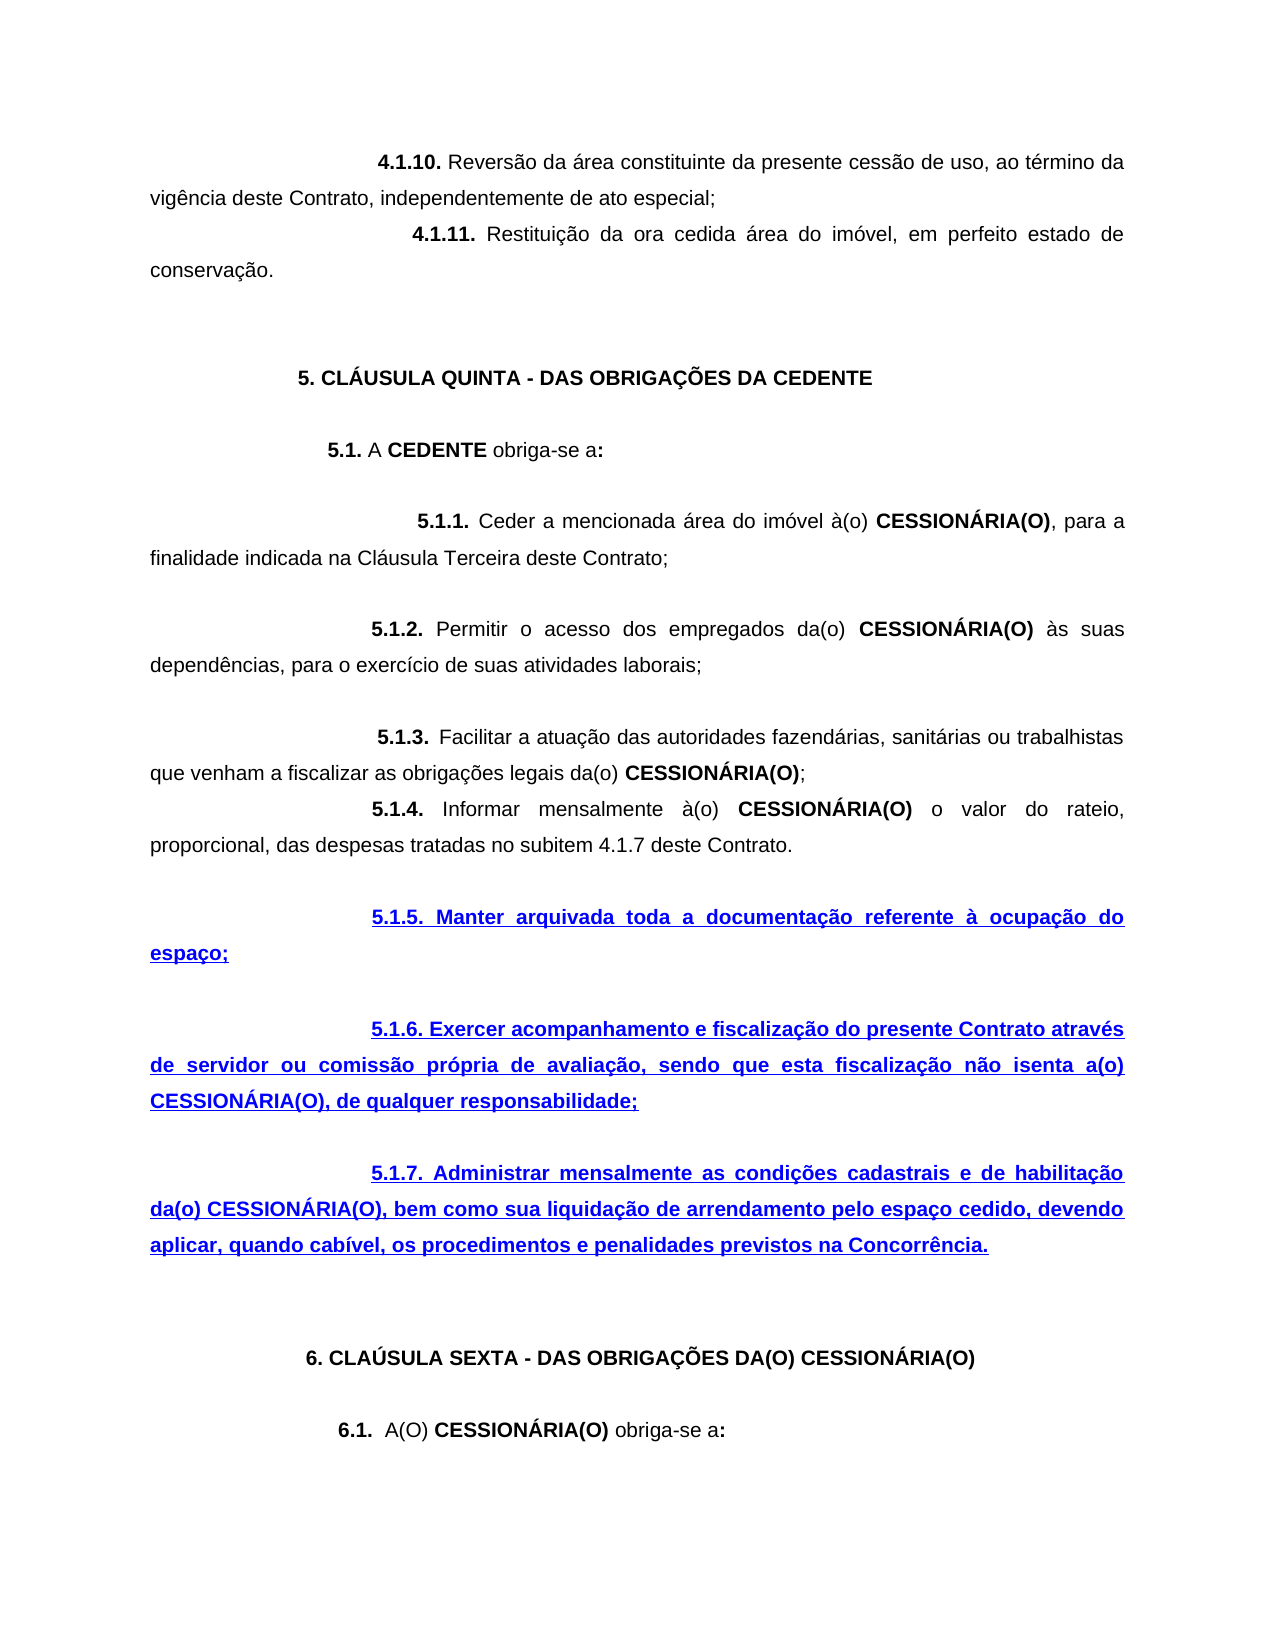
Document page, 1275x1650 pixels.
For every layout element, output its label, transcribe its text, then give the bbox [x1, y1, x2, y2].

text 5.1.5. Manter arquivada toda a documentação referente à ocupação do espaço; [150, 905, 1125, 964]
list 5.1.3. Facilitar a atuação das autoridades fazendárias, sanitárias ou trabalhistas que venham a fiscalizar as obrigações legais da(o) CESSIONÁRIA(O); [150, 725, 1125, 785]
list 5.1.1. Ceder a mencionada área do imóvel à(o) CESSIONÁRIA(O), para a finalidade indicada na Cláusula Terceira deste Contrato; [150, 509, 1125, 569]
text 5.1.6. Exercer acompanhamento e fiscalização do presente Contrato através de servidor ou comissão própria de avaliação, sendo que esta fiscalização não isenta a(o) CESSIONÁRIA(O), de qualquer responsabilidade; [150, 1017, 1125, 1074]
list 5. CLÁUSULA QUINTA - DAS OBRIGAÇÕES DA CEDENTE [298, 366, 1125, 389]
text 4.1.11. Restituição da ora cedida área do imóvel, em perfeito estado de conservação. [150, 222, 1125, 282]
text 5.1.6. Exercer acompanhamento e fiscalização do presente Contrato através de servidor ou comissão própria de avaliação, sendo que esta fiscalização não isenta a(o) CESSIONÁRIA(O), de qualquer responsabilidade; [150, 1075, 1125, 1113]
text 4.1.10. Reversão da área constituinte da presente cessão de uso, ao término da vigência deste Contrato, independentemente de ato especial; [150, 150, 1125, 210]
list 5.1. A CEDENTE obriga-se a: [298, 437, 1125, 461]
text 5.1.7. Administrar mensalmente as condições cadastrais e de habilitação da(o) CESSIONÁRIA(O), bem como sua liquidação de arrendamento pelo espaço cedido, devendo aplicar, quando cabível, os procedimentos e penalidades previstos na Concorrência. [150, 1161, 1125, 1218]
list 5.1.2. Permitir o acesso dos empregados da(o) CESSIONÁRIA(O) às suas dependências, para o exercício de suas atividades laborais; [150, 617, 1125, 677]
text 6. CLAÚSULA SEXTA - DAS OBRIGAÇÕES DA(O) CESSIONÁRIA(O) [150, 1346, 1125, 1369]
text 5.1.7. Administrar mensalmente as condições cadastrais e de habilitação da(o) CESSIONÁRIA(O), bem como sua liquidação de arrendamento pelo espaço cedido, devendo aplicar, quando cabível, os procedimentos e penalidades previstos na Concorrência. [150, 1219, 1125, 1257]
list 5.1.4. Informar mensalmente à(o) CESSIONÁRIA(O) o valor do rateio, proporcional, das despesas tratadas no subitem 4.1.7 deste Contrato. [150, 797, 1125, 857]
list 6.1. A(O) CESSIONÁRIA(O) obriga-se a: [150, 1417, 1125, 1441]
